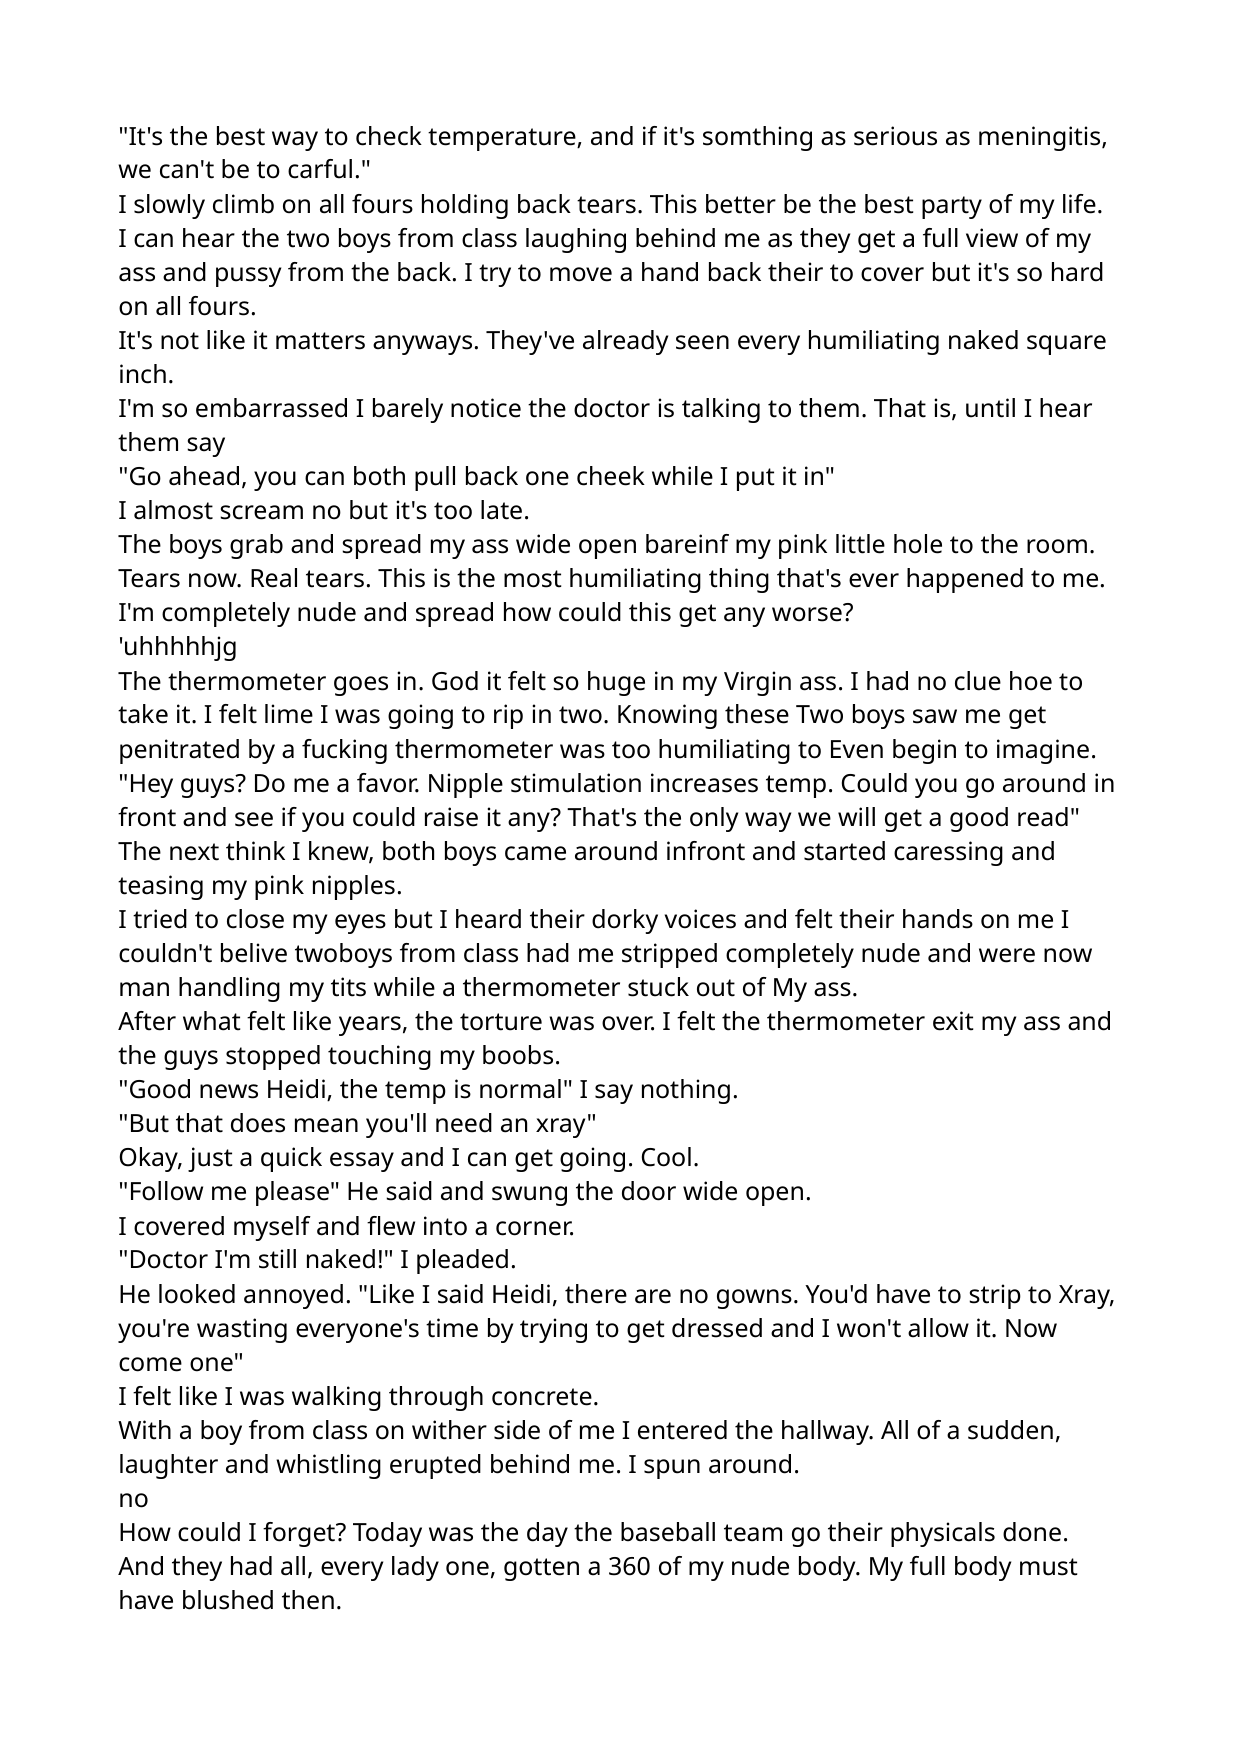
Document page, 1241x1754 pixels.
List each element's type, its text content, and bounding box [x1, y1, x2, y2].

text With a boy from class on wither side of me I entered the hallway. All of a sudden, laughter and whistling erupted behind me. I spun around. [118, 1412, 1122, 1481]
text I'm so embarrassed I barely notice the doctor is talking to them. That is, until I hear them say [118, 391, 1122, 459]
text 'uhhhhhjg [118, 629, 1122, 663]
text "But that does mean you'll need an xray" [118, 1106, 1122, 1140]
text The thermometer goes in. God it felt so huge in my Virgin ass. I had no clue hoe to take it. I felt lime I was going to rip in two. Knowing these Two boys saw me get penitrated by a fucking thermometer was too humiliating to Even begin to imagine. [118, 663, 1122, 765]
text "Hey guys? Do me a favor. Nipple stimulation increases temp. Could you go around in front and see if you could raise it any? That's the only way we will get a good read" [118, 765, 1122, 833]
text I almost scream no but it's too late. [118, 493, 1122, 527]
text I can hear the two boys from class laughing behind me as they get a full view of my ass and pussy from the back. I try to move a hand back their to cover but it's so hard on all fours. [118, 220, 1122, 322]
text And they had all, every lady one, gotten a 360 of my nude body. My full body must have blushed then. [118, 1549, 1122, 1617]
text It's not like it matters anyways. They've already seen every humiliating naked square inch. [118, 322, 1122, 391]
text How could I forget? Today was the day the baseball team go their physicals done. [118, 1515, 1122, 1549]
text I covered myself and flew into a corner. [118, 1208, 1122, 1242]
text He looked annoyed. "Like I said Heidi, there are no gowns. You'd have to strip to Xray, you're wasting everyone's time by trying to get dressed and I won't allow it. Now come one" [118, 1276, 1122, 1378]
text After what felt like years, the torture was over. I felt the thermometer exit my ass and the guys stopped touching my boobs. [118, 1004, 1122, 1072]
text no [118, 1481, 1122, 1515]
text The next think I knew, both boys came around infront and started caressing and teasing my pink nipples. [118, 833, 1122, 902]
text I tried to close my eyes but I heard their dorky voices and felt their hands on me I couldn't belive twoboys from class had me stripped completely nude and were now man handling my tits while a thermometer stuck out of My ass. [118, 902, 1122, 1004]
text "Go ahead, you can both pull back one cheek while I put it in" [118, 459, 1122, 493]
text Okay, just a quick essay and I can get going. Cool. [118, 1140, 1122, 1174]
text "Good news Heidi, the temp is normal" I say nothing. [118, 1072, 1122, 1106]
text "It's the best way to check temperature, and if it's somthing as serious as meningitis, we can't be to carful." [118, 118, 1122, 186]
text "Follow me please" He said and swung the door wide open. [118, 1174, 1122, 1208]
text I felt like I was walking through concrete. [118, 1378, 1122, 1412]
text "Doctor I'm still naked!" I pleaded. [118, 1242, 1122, 1276]
text The boys grab and spread my ass wide open bareinf my pink little hole to the room. Tears now. Real tears. This is the most humiliating thing that's ever happened to me. I'm completely nude and spread how could this get any worse? [118, 527, 1122, 629]
text I slowly climb on all fours holding back tears. This better be the best party of my life. [118, 186, 1122, 220]
